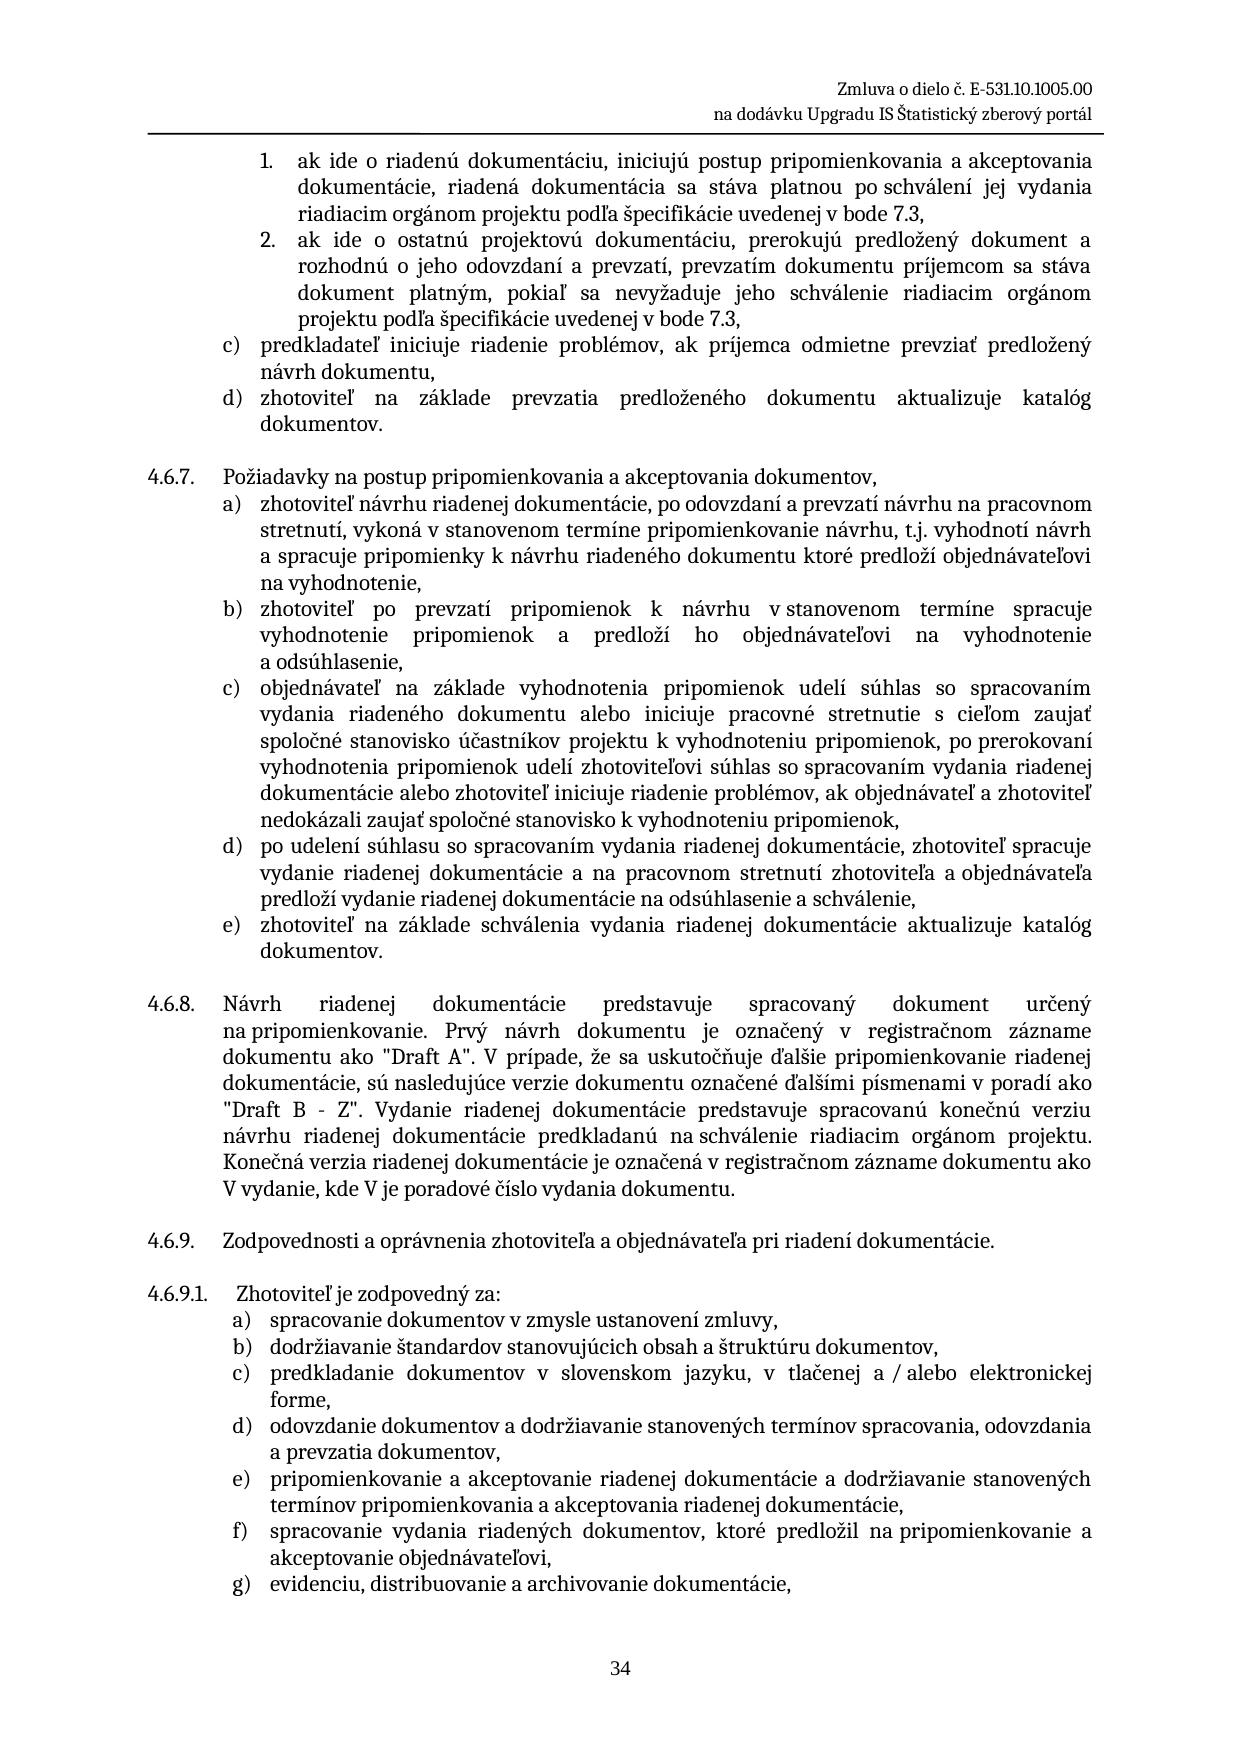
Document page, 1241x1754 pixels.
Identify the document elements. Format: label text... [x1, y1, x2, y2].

list Zhotoviteľ je zodpovedný za: [148, 1281, 1092, 1307]
list zhotoviteľ na základe prevzatia predloženého dokumentu aktualizuje katalóg dokumentov. [223, 385, 1092, 438]
list predkladanie dokumentov v slovenskom jazyku, v tlačenej a / alebo elektronickej forme, [232, 1360, 1092, 1413]
list zhotoviteľ po prevzatí pripomienok k návrhu v stanovenom termíne spracuje vyhodnotenie pripomienok a predloží ho objednávateľovi na vyhodnotenie a odsúhlasenie, [223, 596, 1092, 675]
list dodržiavanie štandardov stanovujúcich obsah a štruktúru dokumentov, [232, 1334, 1092, 1360]
list spracovanie vydania riadených dokumentov, ktoré predložil na pripomienkovanie a akceptovanie objednávateľovi, [232, 1518, 1092, 1571]
list pripomienkovanie a akceptovanie riadenej dokumentácie a dodržiavanie stanovených termínov pripomienkovania a akceptovania riadenej dokumentácie, [232, 1465, 1092, 1518]
list objednávateľ na základe vyhodnotenia pripomienok udelí súhlas so spracovaním vydania riadeného dokumentu alebo iniciuje pracovné stretnutie s cieľom zaujať spoločné stanovisko účastníkov projektu k vyhodnoteniu pripomienok, po prerokovaní vyhodnotenia pripomienok udelí zhotoviteľovi súhlas so spracovaním vydania riadenej dokumentácie alebo zhotoviteľ iniciuje riadenie problémov, ak objednávateľ a zhotoviteľ nedokázali zaujať spoločné stanovisko k vyhodnoteniu pripomienok, [223, 675, 1092, 833]
list ak ide o riadenú dokumentáciu, iniciujú postup pripomienkovania a akceptovania dokumentácie, riadená dokumentácia sa stáva platnou po schválení jej vydania riadiacim orgánom projektu podľa špecifikácie uvedenej v bode 7.3, [260, 148, 1092, 227]
list po udelení súhlasu so spracovaním vydania riadenej dokumentácie, zhotoviteľ spracuje vydanie riadenej dokumentácie a na pracovnom stretnutí zhotoviteľa a objednávateľa predloží vydanie riadenej dokumentácie na odsúhlasenie a schválenie, [223, 833, 1092, 912]
list Návrh riadenej dokumentácie predstavuje spracovaný dokument určený na pripomienkovanie. Prvý návrh dokumentu je označený v registračnom zázname dokumentu ako "Draft A". V prípade, že sa uskutočňuje ďalšie pripomienkovanie riadenej dokumentácie, sú nasledujúce verzie dokumentu označené ďalšími písmenami v poradí ako "Draft B - Z". Vydanie riadenej dokumentácie predstavuje spracovanú konečnú verziu návrhu riadenej dokumentácie predkladanú na schválenie riadiacim orgánom projektu. Konečná verzia riadenej dokumentácie je označená v registračnom zázname dokumentu ako V vydanie, kde V je poradové číslo vydania dokumentu. [148, 991, 1092, 1202]
list predkladateľ iniciuje riadenie problémov, ak príjemca odmietne prevziať predložený návrh dokumentu, [223, 332, 1092, 385]
list Zodpovednosti a oprávnenia zhotoviteľa a objednávateľa pri riadení dokumentácie. [148, 1228, 1092, 1254]
list zhotoviteľ návrhu riadenej dokumentácie, po odovzdaní a prevzatí návrhu na pracovnom stretnutí, vykoná v stanovenom termíne pripomienkovanie návrhu, t.j. vyhodnotí návrh a spracuje pripomienky k návrhu riadeného dokumentu ktoré predloží objednávateľovi na vyhodnotenie, [223, 490, 1092, 596]
list zhotoviteľ na základe schválenia vydania riadenej dokumentácie aktualizuje katalóg dokumentov. [223, 912, 1092, 965]
list spracovanie dokumentov v zmysle ustanovení zmluvy, [232, 1307, 1092, 1334]
list Požiadavky na postup pripomienkovania a akceptovania dokumentov, [148, 464, 1092, 490]
list odovzdanie dokumentov a dodržiavanie stanovených termínov spracovania, odovzdania a prevzatia dokumentov, [232, 1413, 1092, 1465]
list evidenciu, distribuovanie a archivovanie dokumentácie, [232, 1571, 1092, 1597]
list ak ide o ostatnú projektovú dokumentáciu, prerokujú predložený dokument a rozhodnú o jeho odovzdaní a prevzatí, prevzatím dokumentu príjemcom sa stáva dokument platným, pokiaľ sa nevyžaduje jeho schválenie riadiacim orgánom projektu podľa špecifikácie uvedenej v bode 7.3, [260, 227, 1092, 332]
